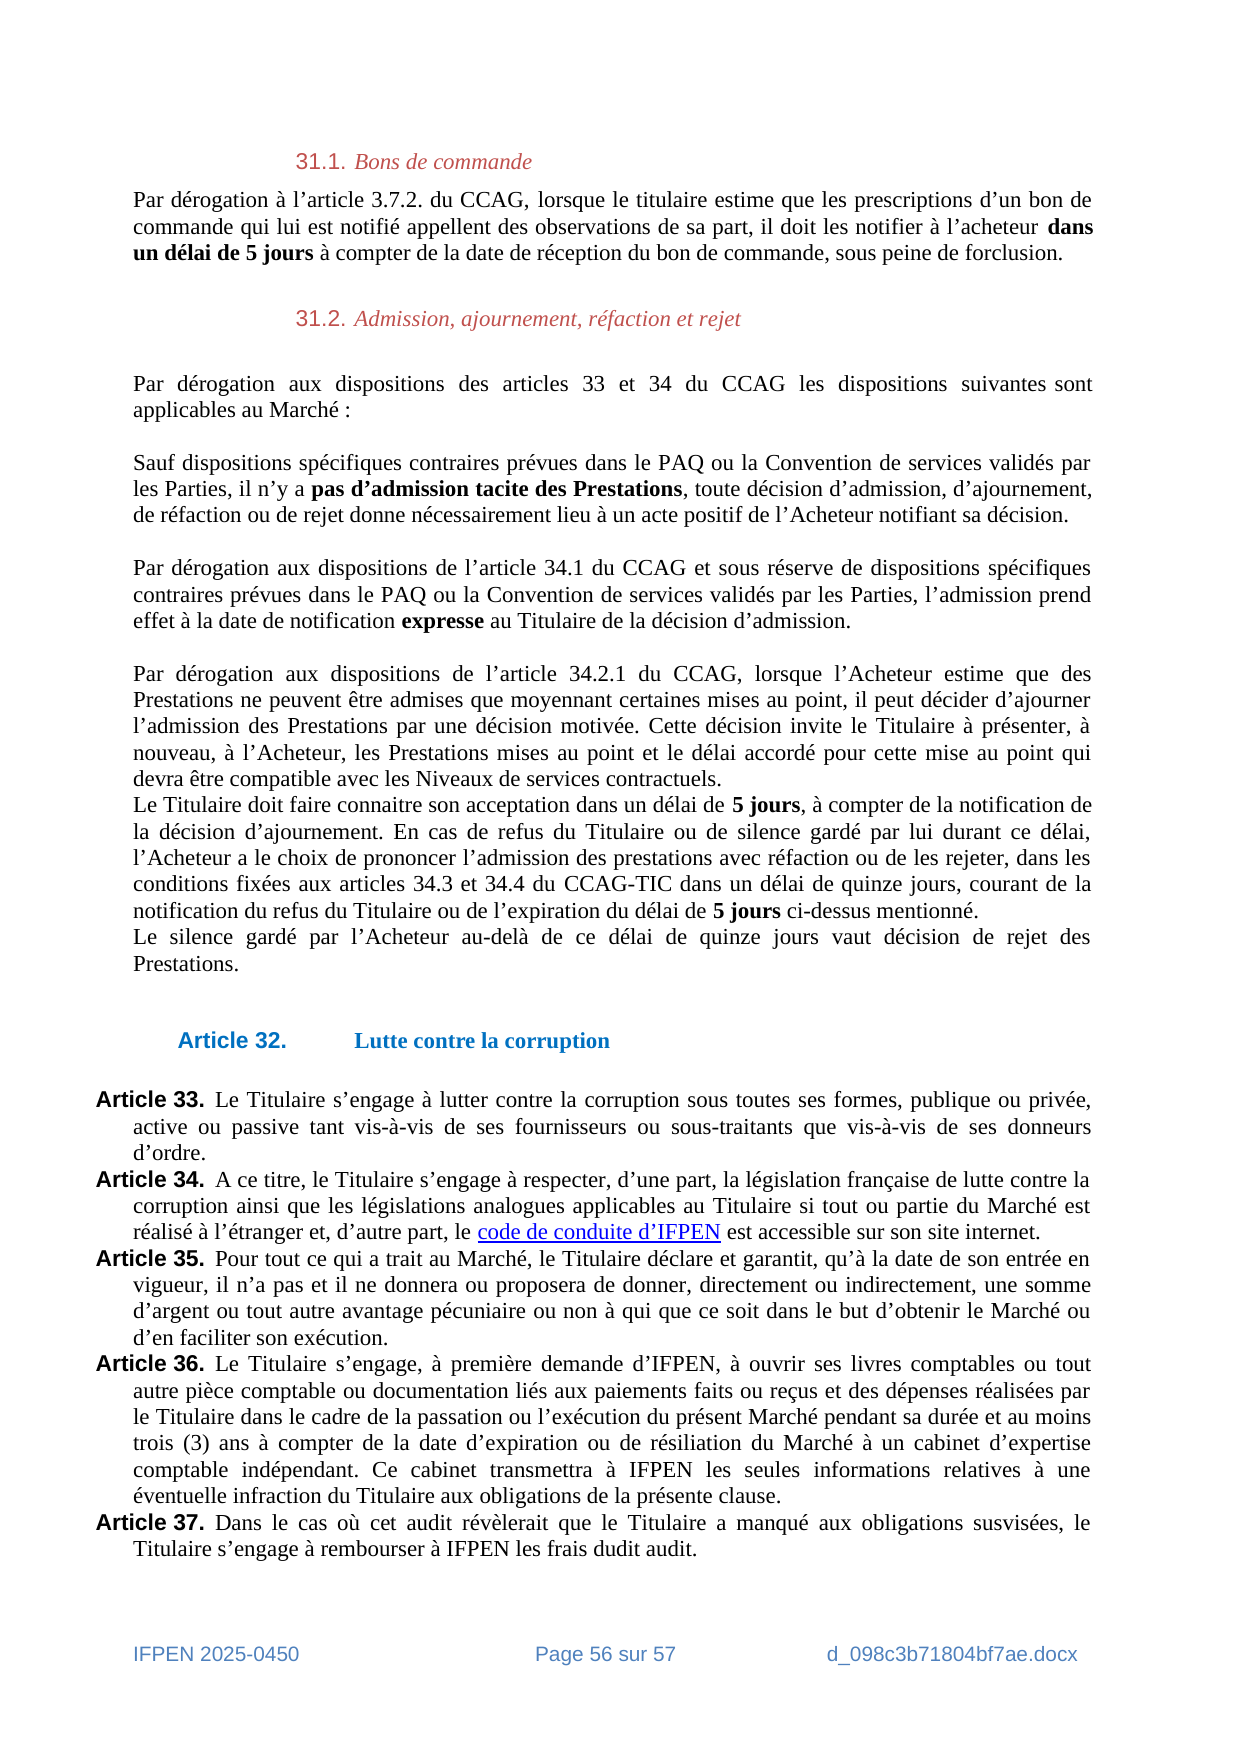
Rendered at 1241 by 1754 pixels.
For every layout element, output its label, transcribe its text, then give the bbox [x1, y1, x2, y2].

list Le Titulaire s’engage, à première demande d’IFPEN, à ouvrir ses livres comptables ou tout autre pièce comptable ou documentation liés aux paiements faits ou reçus et des dépenses réalisées par le Titulaire dans le cadre de la passation ou l’exécution du présent Marché pendant sa durée et au moins trois (3) ans à compter de la date d’expiration ou de résiliation du Marché à un cabinet d’expertise comptable indépendant. Ce cabinet transmettra à IFPEN les seules informations relatives à une éventuelle infraction du Titulaire aux obligations de la présente clause. [95, 1350, 1093, 1508]
list A ce titre, le Titulaire s’engage à respecter, d’une part, la législation française de lutte contre la corruption ainsi que les législations analogues applicables au Titulaire si tout ou partie du Marché est réalisé à l’étranger et, d’autre part, le code de conduite d’IFPEN est accessible sur son site internet. [95, 1166, 1093, 1245]
list Pour tout ce qui a trait au Marché, le Titulaire déclare et garantit, qu’à la date de son entrée en vigueur, il n’a pas et il ne donnera ou proposera de donner, directement ou indirectement, une somme d’argent ou tout autre avantage pécuniaire ou non à qui que ce soit dans le but d’obtenir le Marché ou d’en faciliter son exécution. [95, 1245, 1093, 1350]
text Par dérogation aux dispositions des articles 33 et 34 du CCAG les dispositions suivantes sont applicables au Marché : [133, 370, 1093, 422]
subtitle Admission, ajournement, réfaction et rejet [295, 304, 1093, 331]
text Par dérogation aux dispositions de l’article 34.1 du CCAG et sous réserve de dispositions spécifiques contraires prévues dans le PAQ ou la Convention de services validés par les Parties, l’admission prend effet à la date de notification expresse au Titulaire de la décision d’admission. [133, 554, 1093, 633]
text Le silence gardé par l’Acheteur au-delà de ce délai de quinze jours vaut décision de rejet des Prestations. [133, 923, 1093, 976]
list Le Titulaire s’engage à lutter contre la corruption sous toutes ses formes, publique ou privée, active ou passive tant vis-à-vis de ses fournisseurs ou sous-traitants que vis-à-vis de ses donneurs d’ordre. [95, 1086, 1093, 1166]
subtitle Lutte contre la corruption [177, 1027, 1093, 1054]
subtitle Bons de commande [295, 148, 1093, 174]
text Le Titulaire doit faire connaitre son acceptation dans un délai de 5 jours, à compter de la notification de la décision d’ajournement. En cas de refus du Titulaire ou de silence gardé par lui durant ce délai, l’Acheteur a le choix de prononcer l’admission des prestations avec réfaction ou de les rejeter, dans les conditions fixées aux articles 34.3 et 34.4 du CCAG-TIC dans un délai de quinze jours, courant de la notification du refus du Titulaire ou de l’expiration du délai de 5 jours ci-dessus mentionné. [133, 791, 1093, 923]
list Dans le cas où cet audit révèlerait que le Titulaire a manqué aux obligations susvisées, le Titulaire s’engage à rembourser à IFPEN les frais dudit audit. [95, 1508, 1093, 1561]
text Sauf dispositions spécifiques contraires prévues dans le PAQ ou la Convention de services validés par les Parties, il n’y a pas d’admission tacite des Prestations, toute décision d’admission, d’ajournement, de réfaction ou de rejet donne nécessairement lieu à un acte positif de l’Acheteur notifiant sa décision. [133, 449, 1093, 528]
text Par dérogation aux dispositions de l’article 34.2.1 du CCAG, lorsque l’Acheteur estime que des Prestations ne peuvent être admises que moyennant certaines mises au point, il peut décider d’ajourner l’admission des Prestations par une décision motivée. Cette décision invite le Titulaire à présenter, à nouveau, à l’Acheteur, les Prestations mises au point et le délai accordé pour cette mise au point qui devra être compatible avec les Niveaux de services contractuels. [133, 660, 1093, 791]
text Par dérogation à l’article 3.7.2. du CCAG, lorsque le titulaire estime que les prescriptions d’un bon de commande qui lui est notifié appellent des observations de sa part, il doit les notifier à l’acheteur dans un délai de 5 jours à compter de la date de réception du bon de commande, sous peine de forclusion. [133, 187, 1093, 266]
